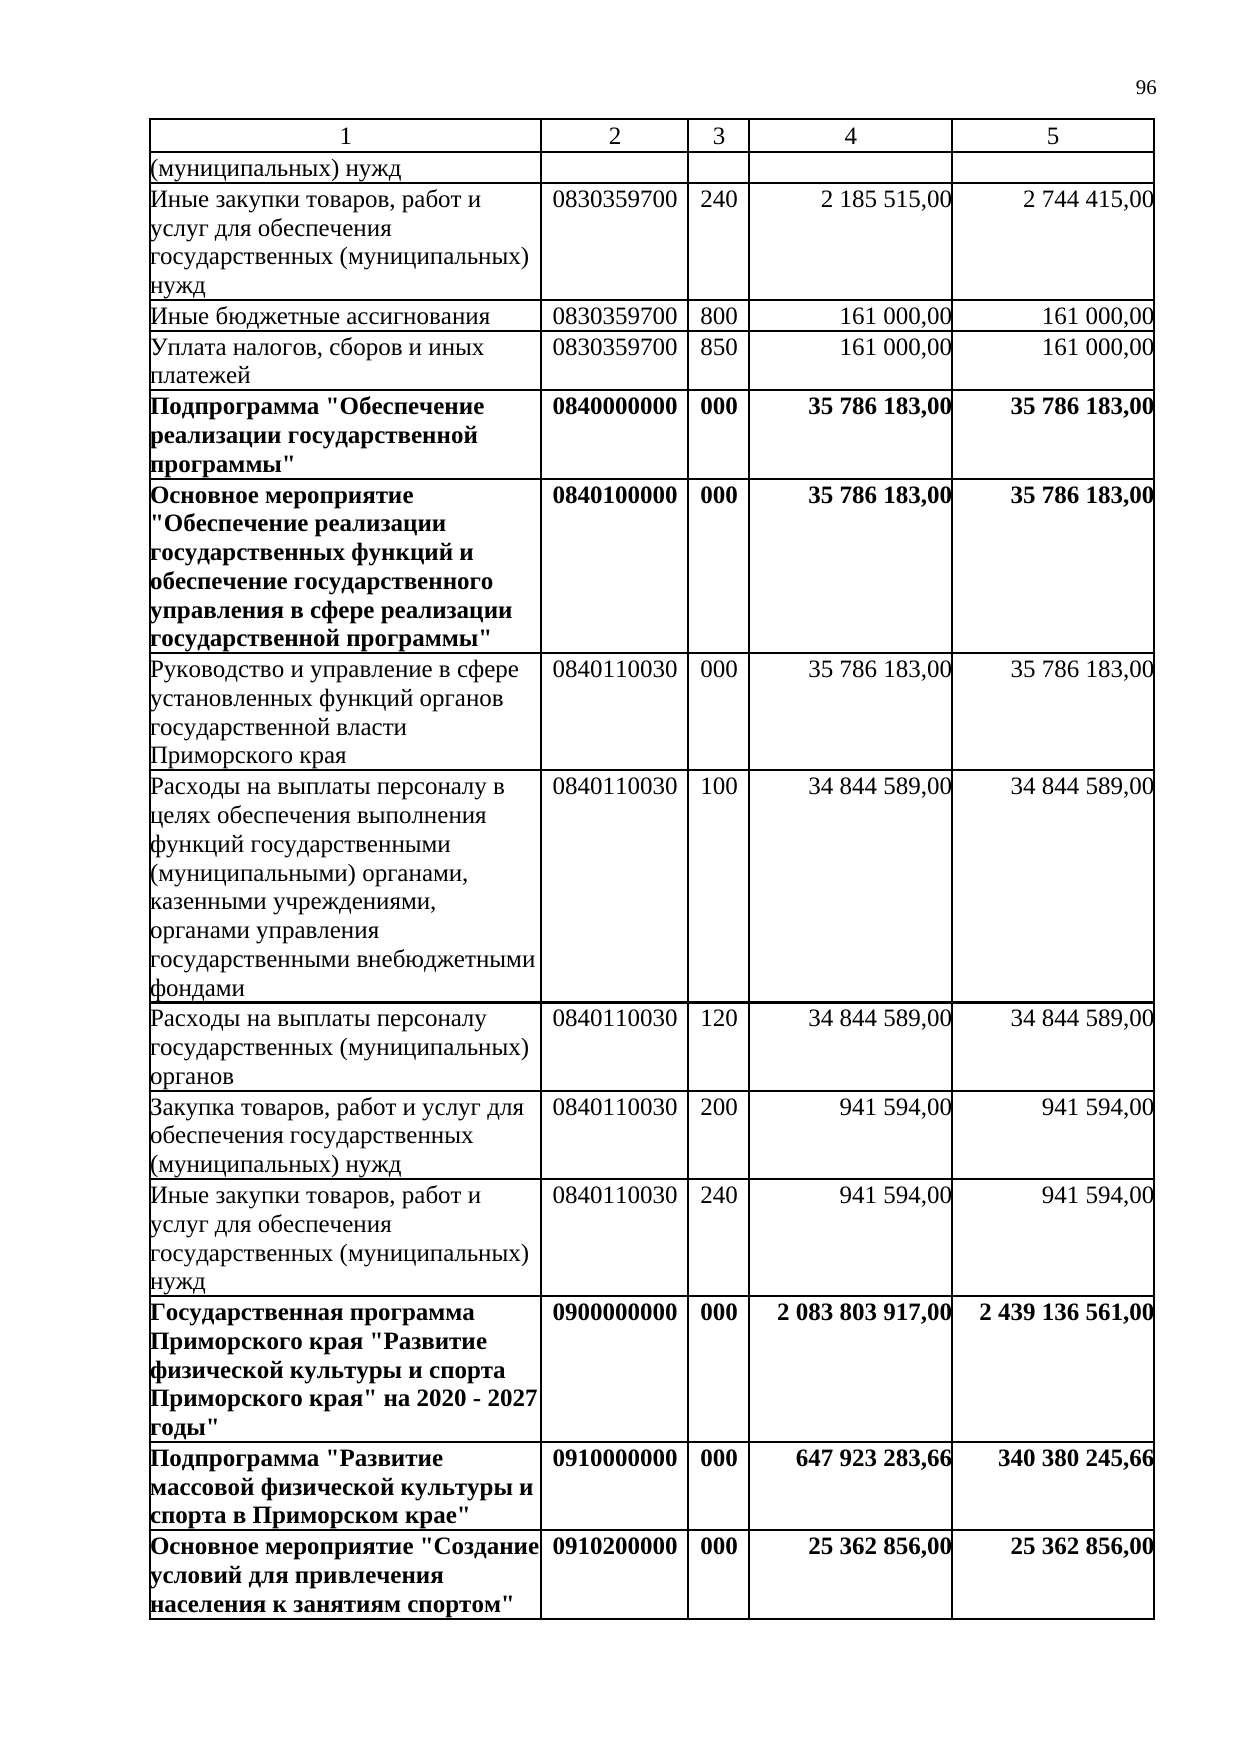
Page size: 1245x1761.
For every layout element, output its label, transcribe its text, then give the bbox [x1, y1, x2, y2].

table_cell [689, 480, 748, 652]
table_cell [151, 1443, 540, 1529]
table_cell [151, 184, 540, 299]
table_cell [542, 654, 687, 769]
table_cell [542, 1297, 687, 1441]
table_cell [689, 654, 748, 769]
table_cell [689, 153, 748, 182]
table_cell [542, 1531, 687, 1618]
table_header 1 [151, 120, 540, 151]
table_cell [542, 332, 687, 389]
table_header 4 [750, 120, 951, 151]
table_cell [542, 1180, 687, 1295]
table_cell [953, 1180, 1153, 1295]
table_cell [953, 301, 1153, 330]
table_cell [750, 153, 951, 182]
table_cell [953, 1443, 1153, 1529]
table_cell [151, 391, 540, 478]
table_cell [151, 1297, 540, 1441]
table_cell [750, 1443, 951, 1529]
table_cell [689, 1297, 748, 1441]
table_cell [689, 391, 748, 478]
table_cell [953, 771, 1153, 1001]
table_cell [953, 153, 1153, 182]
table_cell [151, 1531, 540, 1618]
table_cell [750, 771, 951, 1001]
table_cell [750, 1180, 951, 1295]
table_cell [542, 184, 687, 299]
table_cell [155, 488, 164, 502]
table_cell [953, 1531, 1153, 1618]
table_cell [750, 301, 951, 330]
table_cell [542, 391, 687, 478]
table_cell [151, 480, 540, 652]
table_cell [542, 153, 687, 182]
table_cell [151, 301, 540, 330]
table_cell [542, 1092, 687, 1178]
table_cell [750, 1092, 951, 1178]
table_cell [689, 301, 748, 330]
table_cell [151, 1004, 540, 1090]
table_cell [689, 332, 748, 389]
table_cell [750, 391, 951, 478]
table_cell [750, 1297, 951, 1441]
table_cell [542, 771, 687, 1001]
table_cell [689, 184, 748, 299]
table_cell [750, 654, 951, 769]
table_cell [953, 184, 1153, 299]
table_header 2 [542, 120, 687, 151]
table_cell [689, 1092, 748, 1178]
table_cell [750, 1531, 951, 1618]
table_header 3 [689, 120, 748, 151]
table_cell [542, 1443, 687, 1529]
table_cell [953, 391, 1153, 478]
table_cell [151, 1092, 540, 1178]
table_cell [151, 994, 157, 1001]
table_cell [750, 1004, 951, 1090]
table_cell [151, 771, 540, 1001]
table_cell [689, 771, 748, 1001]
table_header 5 [953, 120, 1153, 151]
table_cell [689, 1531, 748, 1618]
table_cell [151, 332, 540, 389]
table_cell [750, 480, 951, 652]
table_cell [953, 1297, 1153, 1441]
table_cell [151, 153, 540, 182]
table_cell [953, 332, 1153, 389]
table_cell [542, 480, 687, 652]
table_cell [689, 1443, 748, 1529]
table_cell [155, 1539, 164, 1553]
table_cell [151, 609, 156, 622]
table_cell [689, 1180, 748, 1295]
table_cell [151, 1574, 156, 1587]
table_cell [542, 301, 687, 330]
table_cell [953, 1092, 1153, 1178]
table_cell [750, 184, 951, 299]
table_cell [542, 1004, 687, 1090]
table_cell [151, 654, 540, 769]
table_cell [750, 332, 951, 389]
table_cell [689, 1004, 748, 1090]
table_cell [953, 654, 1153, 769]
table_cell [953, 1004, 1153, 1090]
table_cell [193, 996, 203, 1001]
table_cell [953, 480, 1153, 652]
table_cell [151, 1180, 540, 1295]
